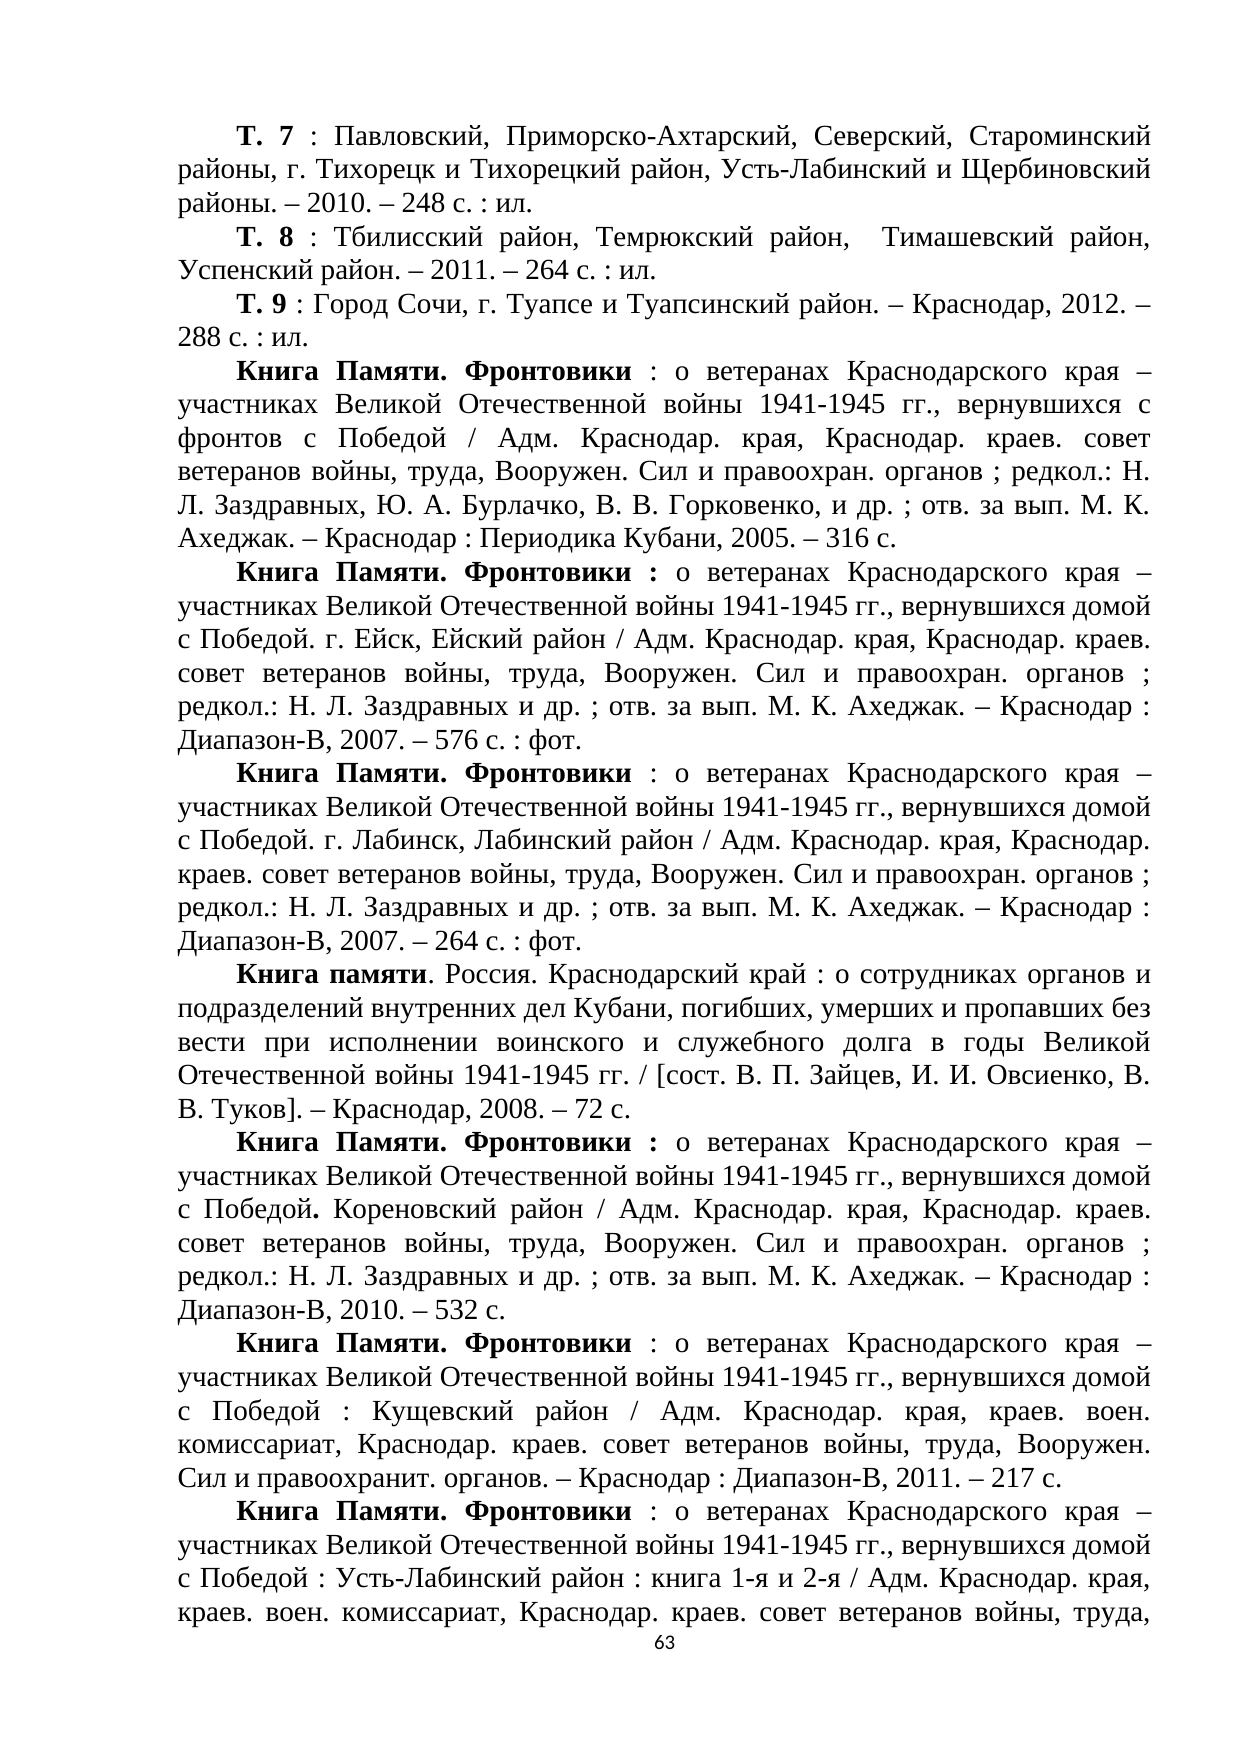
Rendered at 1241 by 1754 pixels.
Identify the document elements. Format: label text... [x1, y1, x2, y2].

text Т. 8 : Тбилисский район, Темрюкский район, Тимашевский район, Успенский район. – 2011. – 264 с. : ил. [177, 219, 1152, 286]
text Книга Памяти. Фронтовики : о ветеранах Краснодарского края – участниках Великой Отечественной войны 1941-1945 гг., вернувшихся с фронтов с Победой / Адм. Краснодар. края, Краснодар. краев. совет ветеранов войны, труда, Вооружен. Сил и правоохран. органов ; редкол.: Н. Л. Заздравных, Ю. А. Бурлачко, В. В. Горковенко, и др. ; отв. за вып. М. К. Ахеджак. – Краснодар : Периодика Кубани, 2005. – 316 с. [177, 353, 1152, 554]
text Книга Памяти. Фронтовики : о ветеранах Краснодарского края – участниках Великой Отечественной войны 1941-1945 гг., вернувшихся домой с Победой : Кущевский район / Адм. Краснодар. края, краев. воен. комиссариат, Краснодар. краев. совет ветеранов войны, труда, Вооружен. Сил и правоохранит. органов. – Краснодар : Диапазон-В, 2011. – 217 с. [177, 1326, 1152, 1493]
text Книга Памяти. Фронтовики : о ветеранах Краснодарского края – участниках Великой Отечественной войны 1941-1945 гг., вернувшихся домой с Победой. г. Лабинск, Лабинский район / Адм. Краснодар. края, Краснодар. краев. совет ветеранов войны, труда, Вооружен. Сил и правоохран. органов ; редкол.: Н. Л. Заздравных и др. ; отв. за вып. М. К. Ахеджак. – Краснодар : Диапазон-В, 2007. – 264 с. : фот. [177, 755, 1152, 957]
text Книга Памяти. Фронтовики : о ветеранах Краснодарского края – участниках Великой Отечественной войны 1941-1945 гг., вернувшихся домой с Победой. Кореновский район / Адм. Краснодар. края, Краснодар. краев. совет ветеранов войны, труда, Вооружен. Сил и правоохран. органов ; редкол.: Н. Л. Заздравных и др. ; отв. за вып. М. К. Ахеджак. – Краснодар : Диапазон-В, 2010. – 532 с. [177, 1124, 1152, 1326]
text Т. 9 : Город Сочи, г. Туапсе и Туапсинский район. – Краснодар, 2012. – 288 с. : ил. [177, 286, 1152, 353]
text Т. 7 : Павловский, Приморско-Ахтарский, Северский, Староминский районы, г. Тихорецк и Тихорецкий район, Усть-Лабинский и Щербиновский районы. – 2010. – 248 с. : ил. [177, 118, 1152, 219]
text Книга Памяти. Фронтовики : о ветеранах Краснодарского края – участниках Великой Отечественной войны 1941-1945 гг., вернувшихся домой с Победой. г. Ейск, Ейский район / Адм. Краснодар. края, Краснодар. краев. совет ветеранов войны, труда, Вооружен. Сил и правоохран. органов ; редкол.: Н. Л. Заздравных и др. ; отв. за вып. М. К. Ахеджак. – Краснодар : Диапазон-В, 2007. – 576 с. : фот. [177, 554, 1152, 755]
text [177, 1493, 1152, 1627]
text Книга памяти. Россия. Краснодарский край : о сотрудниках органов и подразделений внутренних дел Кубани, погибших, умерших и пропавших без вести при исполнении воинского и служебного долга в годы Великой Отечественной войны 1941-1945 гг. / [сост. В. П. Зайцев, И. И. Овсиенко, В. В. Туков]. – Краснодар, 2008. – 72 с. [177, 957, 1152, 1124]
